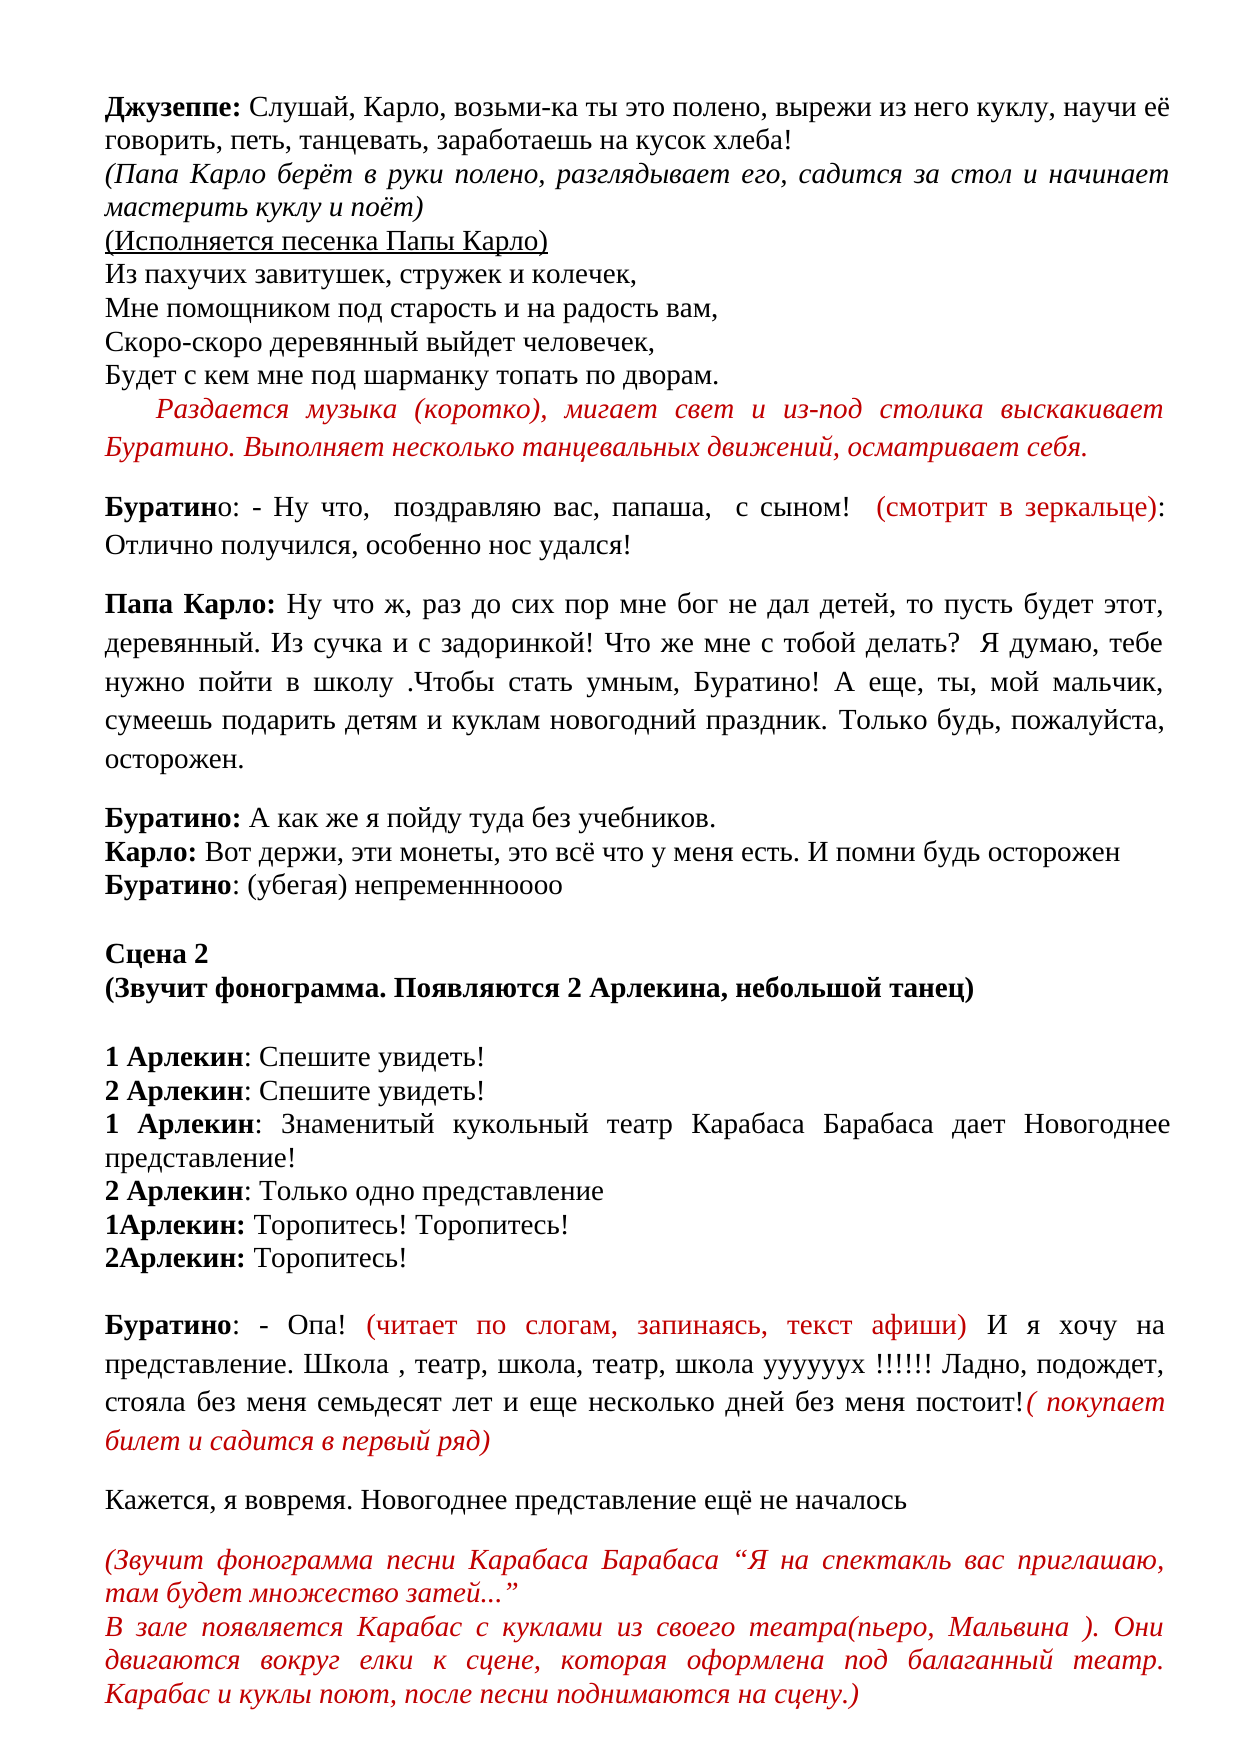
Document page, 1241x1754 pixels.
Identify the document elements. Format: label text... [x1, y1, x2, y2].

text В зале появляется Карабас с куклами из своего театра(пьеро, Мальвина ). Они двигаются вокруг елки к сцене, которая оформлена под балаганный театр. Карабас и куклы поют, после песни поднимаются на сцену.) [104, 1609, 1165, 1709]
text (Звучит фонограмма. Появляются 2 Арлекина, небольшой танец) [104, 970, 1165, 1003]
text 1 Арлекин: Знаменитый кукольный театр Карабаса Барабаса дает Новогоднее представление! [104, 1106, 1171, 1173]
text Будет с кем мне под шарманку топать по дворам. [104, 357, 1171, 391]
text (Исполняется песенка Папы Карло) [104, 223, 1171, 257]
text Мне помощником под старость и на радость вам, [104, 290, 1171, 324]
text Буратино: - Ну что, поздравляю вас, папаша, с сыном! (смотрит в зеркальце): Отлично получился, особенно нос удался! [104, 489, 1165, 561]
text Джузеппе: Слушай, Карло, возьми-ка ты это полено, вырежи из него куклу, научи её говорить, петь, танцевать, заработаешь на кусок хлеба! [104, 89, 1171, 156]
text Буратино: (убегая) непременнноооо [104, 867, 1171, 901]
text Скоро-скоро деревянный выйдет человечек, [104, 324, 1171, 357]
text Буратино: А как же я пойду туда без учебников. [104, 800, 1171, 834]
text Раздается музыка (коротко), мигает свет и из-под столика выскакивает Буратино. Выполняет несколько танцевальных движений, осматривает себя. [104, 391, 1165, 463]
text (Папа Карло берёт в руки полено, разглядывает его, садится за стол и начинает мастерить куклу и поёт) [104, 156, 1171, 223]
text 1Арлекин: Торопитесь! Торопитесь! [104, 1207, 1171, 1240]
text 2Арлекин: Торопитесь! [104, 1240, 1171, 1274]
text 1 Арлекин: Спешите увидеть! [104, 1039, 1171, 1073]
text 2 Арлекин: Только одно представление [104, 1173, 1171, 1207]
text (Звучит фонограмма песни Карабаса Барабаса “Я на спектакль вас приглашаю, там будет множество затей...” [104, 1542, 1165, 1609]
text Буратино: - Опа! (читает по слогам, запинаясь, текст афиши) И я хочу на представление. Школа , театр, школа, театр, школа уууууух !!!!!! Ладно, подождет, стояла без меня семьдесят лет и еще несколько дней без меня постоит!( покупает билет и садится в первый ряд) [104, 1307, 1165, 1457]
text Папа Карло: Ну что ж, раз до сих пор мне бог не дал детей, то пусть будет этот, деревянный. Из сучка и с задоринкой! Что же мне с тобой делать? Я думаю, тебе нужно пойти в школу .Чтобы стать умным, Буратино! А еще, ты, мой мальчик, сумеешь подарить детям и куклам новогодний праздник. Только будь, пожалуйста, осторожен. [104, 587, 1165, 774]
text Сцена 2 [104, 936, 1165, 970]
text Кажется, я вовремя. Новогоднее представление ещё не началось [104, 1482, 1165, 1516]
text 2 Арлекин: Спешите увидеть! [104, 1073, 1171, 1106]
text Карло: Вот держи, эти монеты, это всё что у меня есть. И помни будь осторожен [104, 834, 1171, 867]
text Из пахучих завитушек, стружек и колечек, [104, 257, 1171, 290]
